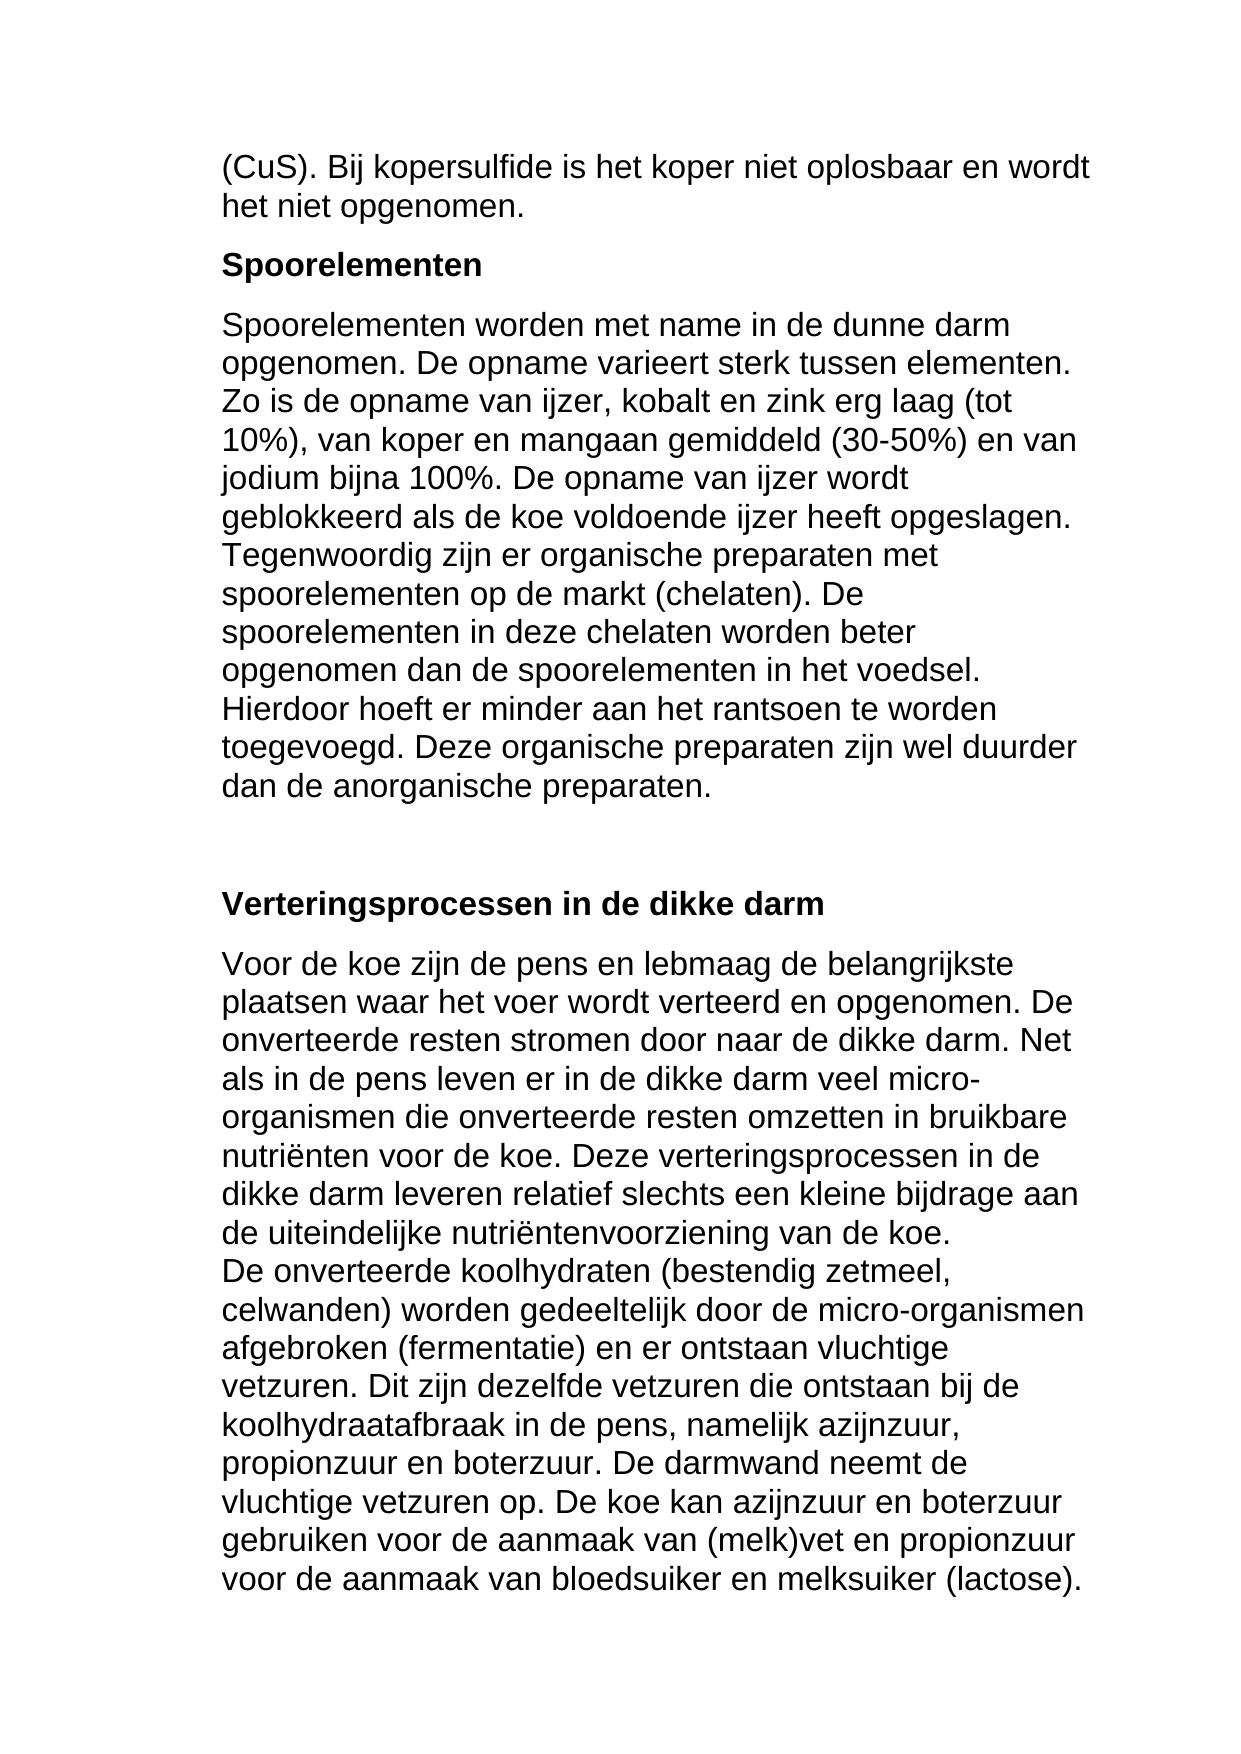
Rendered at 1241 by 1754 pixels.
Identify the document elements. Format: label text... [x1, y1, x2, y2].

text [221, 944, 1093, 1597]
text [148, 148, 1093, 224]
text Spoorelementen worden met name in de dunne darm opgenomen. De opname varieert sterk tussen elementen. Zo is de opname van ijzer, kobalt en zink erg laag (tot 10%), van koper en mangaan gemiddeld (30-50%) en van jodium bijna 100%. De opname van ijzer wordt geblokkeerd als de koe voldoende ijzer heeft opgeslagen. Tegenwoordig zijn er organische preparaten met spoorelementen op de markt (chelaten). De spoorelementen in deze chelaten worden beter opgenomen dan de spoorelementen in het voedsel. Hierdoor hoeft er minder aan het rantsoen te worden toegevoegd. Deze organische preparaten zijn wel duurder dan de anorganische preparaten. [148, 304, 1093, 804]
text Spoorelementen [148, 245, 1093, 284]
text Verteringsprocessen in de dikke darm [148, 884, 1093, 923]
